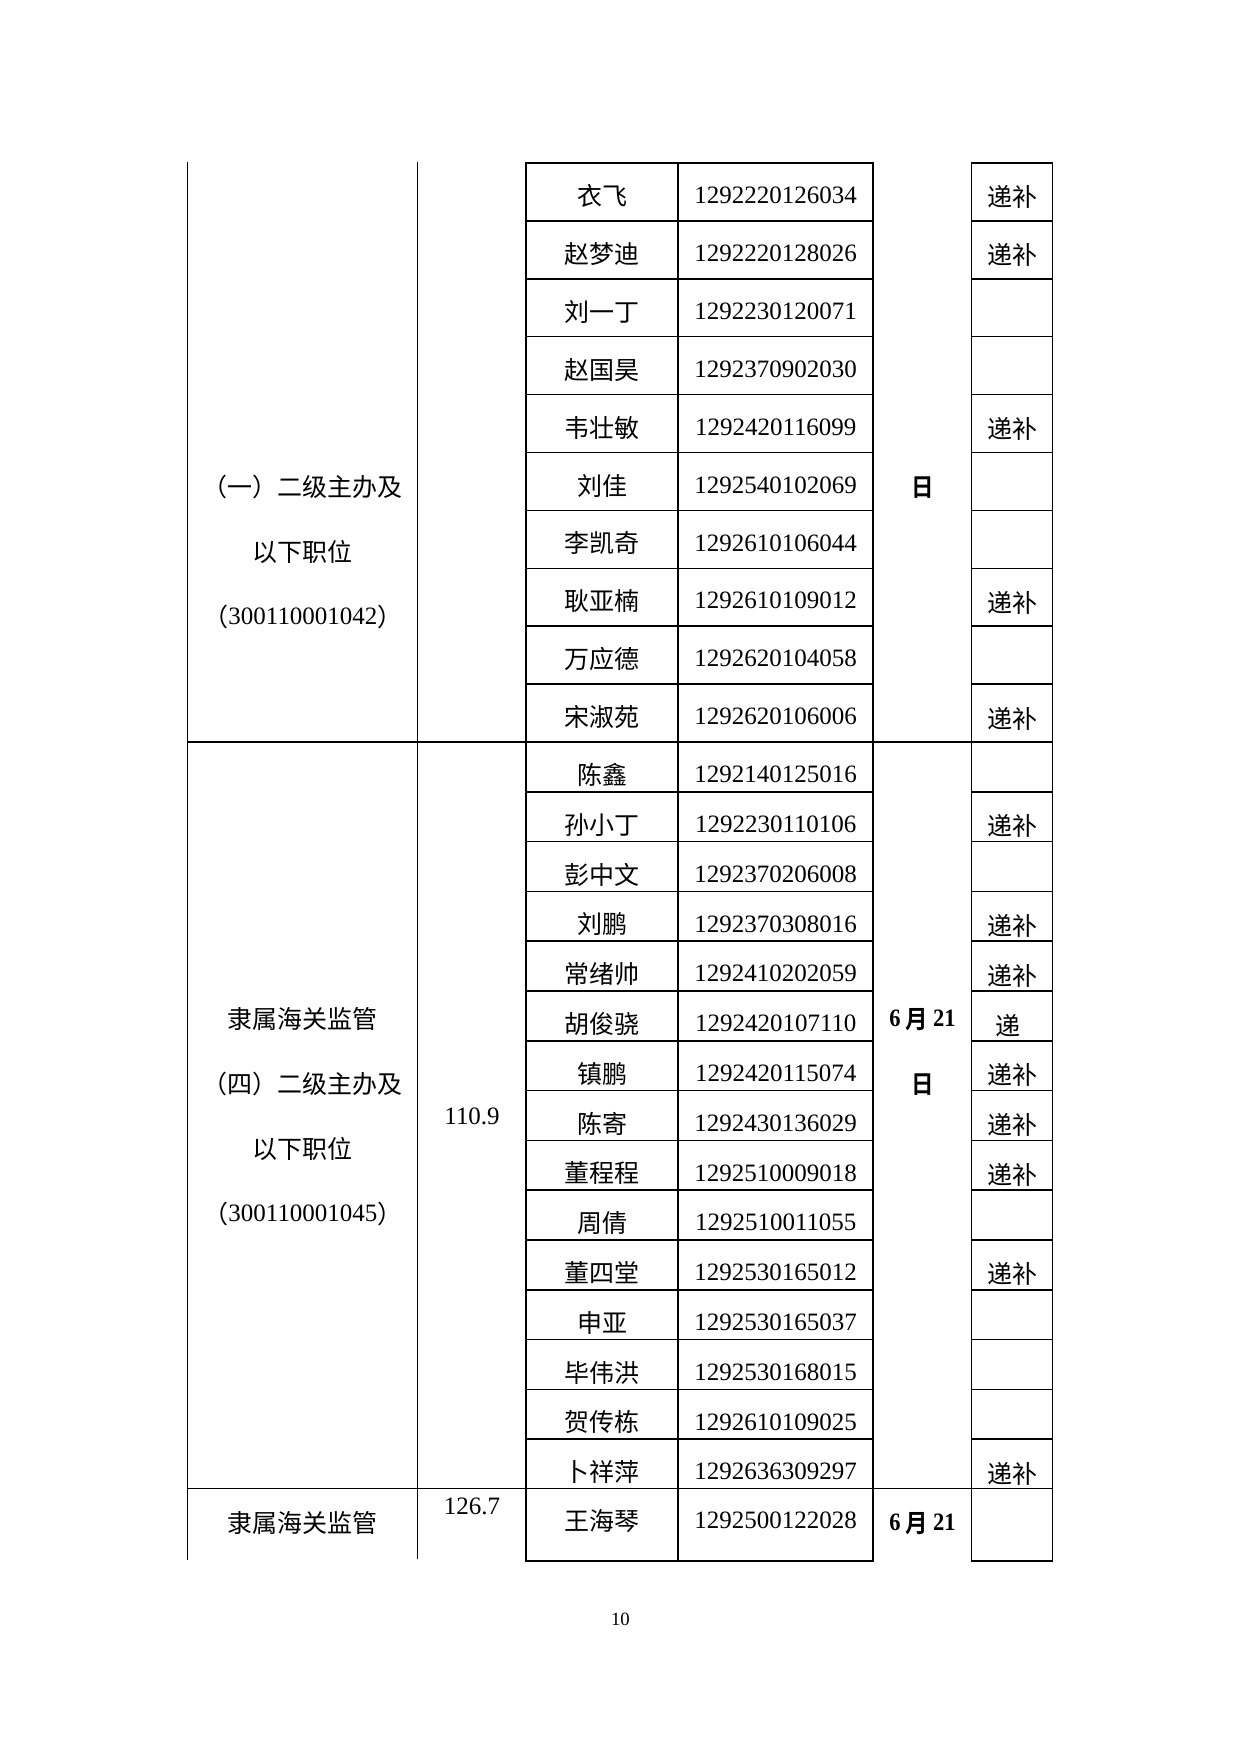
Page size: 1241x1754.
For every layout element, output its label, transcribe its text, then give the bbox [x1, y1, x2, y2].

table_cell [972, 453, 1052, 509]
table_cell [972, 1340, 1052, 1388]
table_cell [188, 1489, 417, 1560]
table_cell 129242011609917 [679, 395, 872, 452]
table_cell [972, 627, 1052, 683]
table_cell 129254010206929 [679, 453, 872, 509]
table_cell [972, 511, 1052, 567]
table_cell 129253016801521 [679, 1340, 872, 1388]
table_cell 万应德 [527, 627, 677, 683]
table_cell 衣飞 [527, 164, 677, 220]
table_cell 129222012603415 [679, 164, 872, 220]
table_cell 递补 [972, 1042, 1052, 1090]
table_cell 孙小丁 [527, 793, 677, 841]
table_cell 镇鹏 [527, 1042, 677, 1090]
table_cell 129223011010628 [679, 793, 872, 841]
table_cell 129250012202813 [679, 1489, 872, 1560]
table_cell 129251000901807 [679, 1141, 872, 1189]
table_cell 递补 [972, 892, 1052, 940]
table_cell 129262010405830 [679, 627, 872, 683]
table_cell 递补 [972, 569, 1052, 625]
table_cell 129237030801625 [679, 892, 872, 940]
table_cell 递补 [972, 1091, 1052, 1139]
table_cell 129253016501228 [679, 1241, 872, 1289]
table_cell 129261010901208 [679, 569, 872, 625]
table_cell 陈寄 [527, 1091, 677, 1139]
table_cell 陈鑫 [527, 743, 677, 791]
table_cell 卜祥萍 [527, 1440, 677, 1488]
table_cell 递补 [972, 164, 1052, 220]
table_cell 贺传栋 [527, 1390, 677, 1438]
table_cell 王海琴 [527, 1489, 677, 1560]
table_cell 刘鹏 [527, 892, 677, 940]
table_cell 刘佳 [527, 453, 677, 509]
table_cell 递补 [972, 793, 1052, 841]
table_cell 129241020205921 [679, 942, 872, 990]
table_cell 递补 [972, 992, 1052, 1040]
table_cell 隶属海关监管（四）二级主办及以下职位 （300110001045） [188, 743, 417, 1488]
table_cell 126.7 [418, 1489, 525, 1560]
table_cell [972, 1291, 1052, 1339]
table_cell 129262010600609 [679, 685, 872, 741]
table_cell 周倩 [527, 1191, 677, 1239]
table_cell 129251001105507 [679, 1191, 872, 1239]
table_cell [972, 1191, 1052, 1239]
table_cell 递补 [972, 685, 1052, 741]
table_cell [972, 1390, 1052, 1438]
table_cell [972, 1489, 1052, 1560]
table_cell 129253016503716 [679, 1291, 872, 1339]
table_cell 宋淑苑 [527, 685, 677, 741]
table_cell 129243013602911 [679, 1091, 872, 1139]
table_cell 129222012802629 [679, 222, 872, 278]
table_cell 李凯奇 [527, 511, 677, 567]
table_cell 递补 [972, 1141, 1052, 1189]
table_cell 递补 [972, 395, 1052, 452]
table_cell 129242011507420 [679, 1042, 872, 1090]
table_cell 129263630929710 [679, 1440, 872, 1488]
table_cell 递补 [972, 1440, 1052, 1488]
table_cell 递补 [972, 1241, 1052, 1289]
table_cell 6月21日 [874, 743, 971, 1488]
table_cell 赵国昊 [527, 337, 677, 394]
table_cell 递补 [972, 222, 1052, 278]
table_cell 129237090203013 [679, 337, 872, 394]
table_cell [972, 280, 1052, 336]
table_cell 6月21日 [874, 1489, 971, 1560]
table_cell 刘一丁 [527, 280, 677, 336]
table_cell 申亚 [527, 1291, 677, 1339]
table_cell 胡俊骁 [527, 992, 677, 1040]
table_cell 韦壮敏 [527, 395, 677, 452]
table_cell 递补 [972, 942, 1052, 990]
table_cell 129214012501629 [679, 743, 872, 791]
table_cell 耿亚楠 [527, 569, 677, 625]
table_cell [972, 337, 1052, 394]
table_cell 129237020600827 [679, 842, 872, 891]
table_cell [972, 743, 1052, 791]
table_cell 129261010902524 [679, 1390, 872, 1438]
table_cell 常绪帅 [527, 942, 677, 990]
table_cell 董四堂 [527, 1241, 677, 1289]
table_cell 129223012007129 [679, 280, 872, 336]
table_cell [972, 842, 1052, 891]
table_cell 赵梦迪 [527, 222, 677, 278]
table_cell 129261010604415 [679, 511, 872, 567]
table_cell 129242010711022 [679, 992, 872, 1040]
table_cell 董程程 [527, 1141, 677, 1189]
table_cell 彭中文 [527, 842, 677, 891]
table_cell 110.9 [418, 743, 525, 1488]
table_cell 毕伟洪 [527, 1340, 677, 1388]
